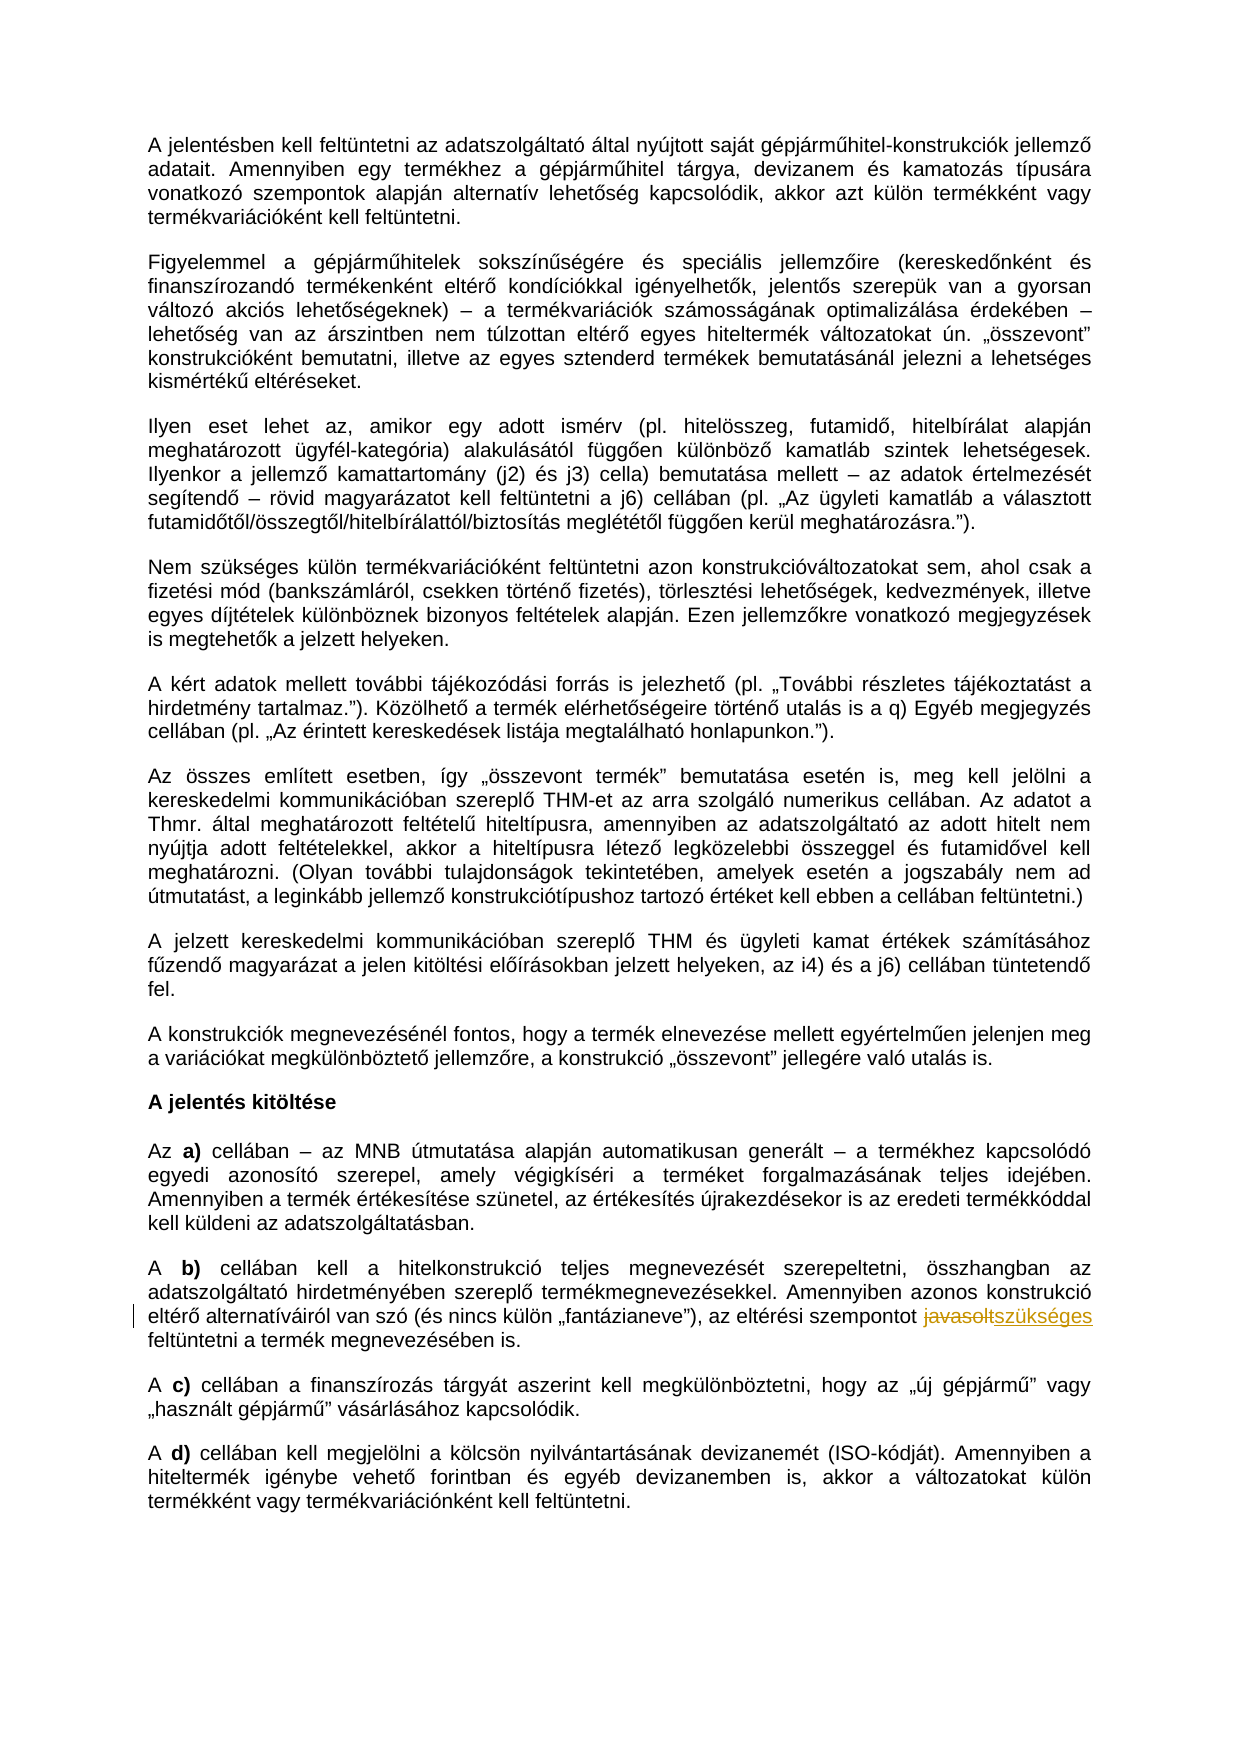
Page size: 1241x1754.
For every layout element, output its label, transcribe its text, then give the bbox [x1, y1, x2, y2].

text A konstrukciók megnevezésénél fontos, hogy a termék elnevezése mellett egyértelműen jelenjen meg a variációkat megkülönböztető jellemzőre, a konstrukció „összevont” jellegére való utalás is. [148, 1021, 1092, 1069]
text Nem szükséges külön termékvariációként feltüntetni azon konstrukcióváltozatokat sem, ahol csak a fizetési mód (bankszámláról, csekken történő fizetés), törlesztési lehetőségek, kedvezmények, illetve egyes díjtételek különböznek bizonyos feltételek alapján. Ezen jellemzőkre vonatkozó megjegyzések is megtehetők a jelzett helyeken. [148, 555, 1092, 651]
text A kért adatok mellett további tájékozódási forrás is jelezhető (pl. „További részletes tájékoztatást a hirdetmény tartalmaz.”). Közölhető a termék elérhetőségeire történő utalás is a q) Egyéb megjegyzés cellában (pl. „Az érintett kereskedések listája megtalálható honlapunkon.”). [148, 671, 1092, 743]
text A jelentésben kell feltüntetni az adatszolgáltató által nyújtott saját gépjárműhitel-konstrukciók jellemző adatait. Amennyiben egy termékhez a gépjárműhitel tárgya, devizanem és kamatozás típusára vonatkozó szempontok alapján alternatív lehetőség kapcsolódik, akkor azt külön termékként vagy termékvariációként kell feltüntetni. [148, 133, 1092, 229]
text Ilyen eset lehet az, amikor egy adott ismérv (pl. hitelösszeg, futamidő, hitelbírálat alapján meghatározott ügyfél-kategória) alakulásától függően különböző kamatláb szintek lehetségesek. Ilyenkor a jellemző kamattartomány (j2) és j3) cella) bemutatása mellett – az adatok értelmezését segítendő – rövid magyarázatot kell feltüntetni a j6) cellában (pl. „Az ügyleti kamatláb a választott futamidőtől/összegtől/hitelbírálattól/biztosítás meglététől függően kerül meghatározásra.”). [148, 414, 1092, 534]
text Az összes említett esetben, így „összevont termék” bemutatása esetén is, meg kell jelölni a kereskedelmi kommunikációban szereplő THM-et az arra szolgáló numerikus cellában. Az adatot a Thmr. által meghatározott feltételű hiteltípusra, amennyiben az adatszolgáltató az adott hitelt nem nyújtja adott feltételekkel, akkor a hiteltípusra létező legközelebbi összeggel és futamidővel kell meghatározni. (Olyan további tulajdonságok tekintetében, amelyek esetén a jogszabály nem ad útmutatást, a leginkább jellemző konstrukciótípushoz tartozó értéket kell ebben a cellában feltüntetni.) [148, 764, 1092, 908]
text Az a) cellában – az MNB útmutatása alapján automatikusan generált – a termékhez kapcsolódó egyedi azonosító szerepel, amely végigkíséri a terméket forgalmazásának teljes idejében. Amennyiben a termék értékesítése szünetel, az értékesítés újrakezdésekor is az eredeti termékkóddal kell küldeni az adatszolgáltatásban. [148, 1139, 1092, 1235]
text A b) cellában kell a hitelkonstrukció teljes megnevezését szerepeltetni, összhangban az adatszolgáltató hirdetményében szereplő termékmegnevezésekkel. Amennyiben azonos konstrukció eltérő alternatíváiról van szó (és nincs külön „fantázianeve”), az eltérési szempontot feltüntetni a termék megnevezésében is. [148, 1256, 1092, 1352]
text Figyelemmel a gépjárműhitelek sokszínűségére és speciális jellemzőire (kereskedőnként és finanszírozandó termékenként eltérő kondíciókkal igényelhetők, jelentős szerepük van a gyorsan változó akciós lehetőségeknek) – a termékvariációk számosságának optimalizálása érdekében – lehetőség van az árszintben nem túlzottan eltérő egyes hiteltermék változatokat ún. „összevont” konstrukcióként bemutatni, illetve az egyes sztenderd termékek bemutatásánál jelezni a lehetséges kismértékű eltéréseket. [148, 249, 1092, 393]
text A jelzett kereskedelmi kommunikációban szereplő THM és ügyleti kamat értékek számításához fűzendő magyarázat a jelen kitöltési előírásokban jelzett helyeken, az i4) és a j6) cellában tüntetendő fel. [148, 929, 1092, 1001]
text A d) cellában kell megjelölni a kölcsön nyilvántartásának devizanemét (ISO-kódját). Amennyiben a hiteltermék igénybe vehető forintban és egyéb devizanemben is, akkor a változatokat külön termékként vagy termékvariációnként kell feltüntetni. [148, 1441, 1092, 1513]
text A c) cellában a finanszírozás tárgyát aszerint kell megkülönböztetni, hogy az „új gépjármű” vagy „használt gépjármű” vásárlásához kapcsolódik. [148, 1372, 1092, 1420]
text A jelentés kitöltése [148, 1090, 1092, 1114]
